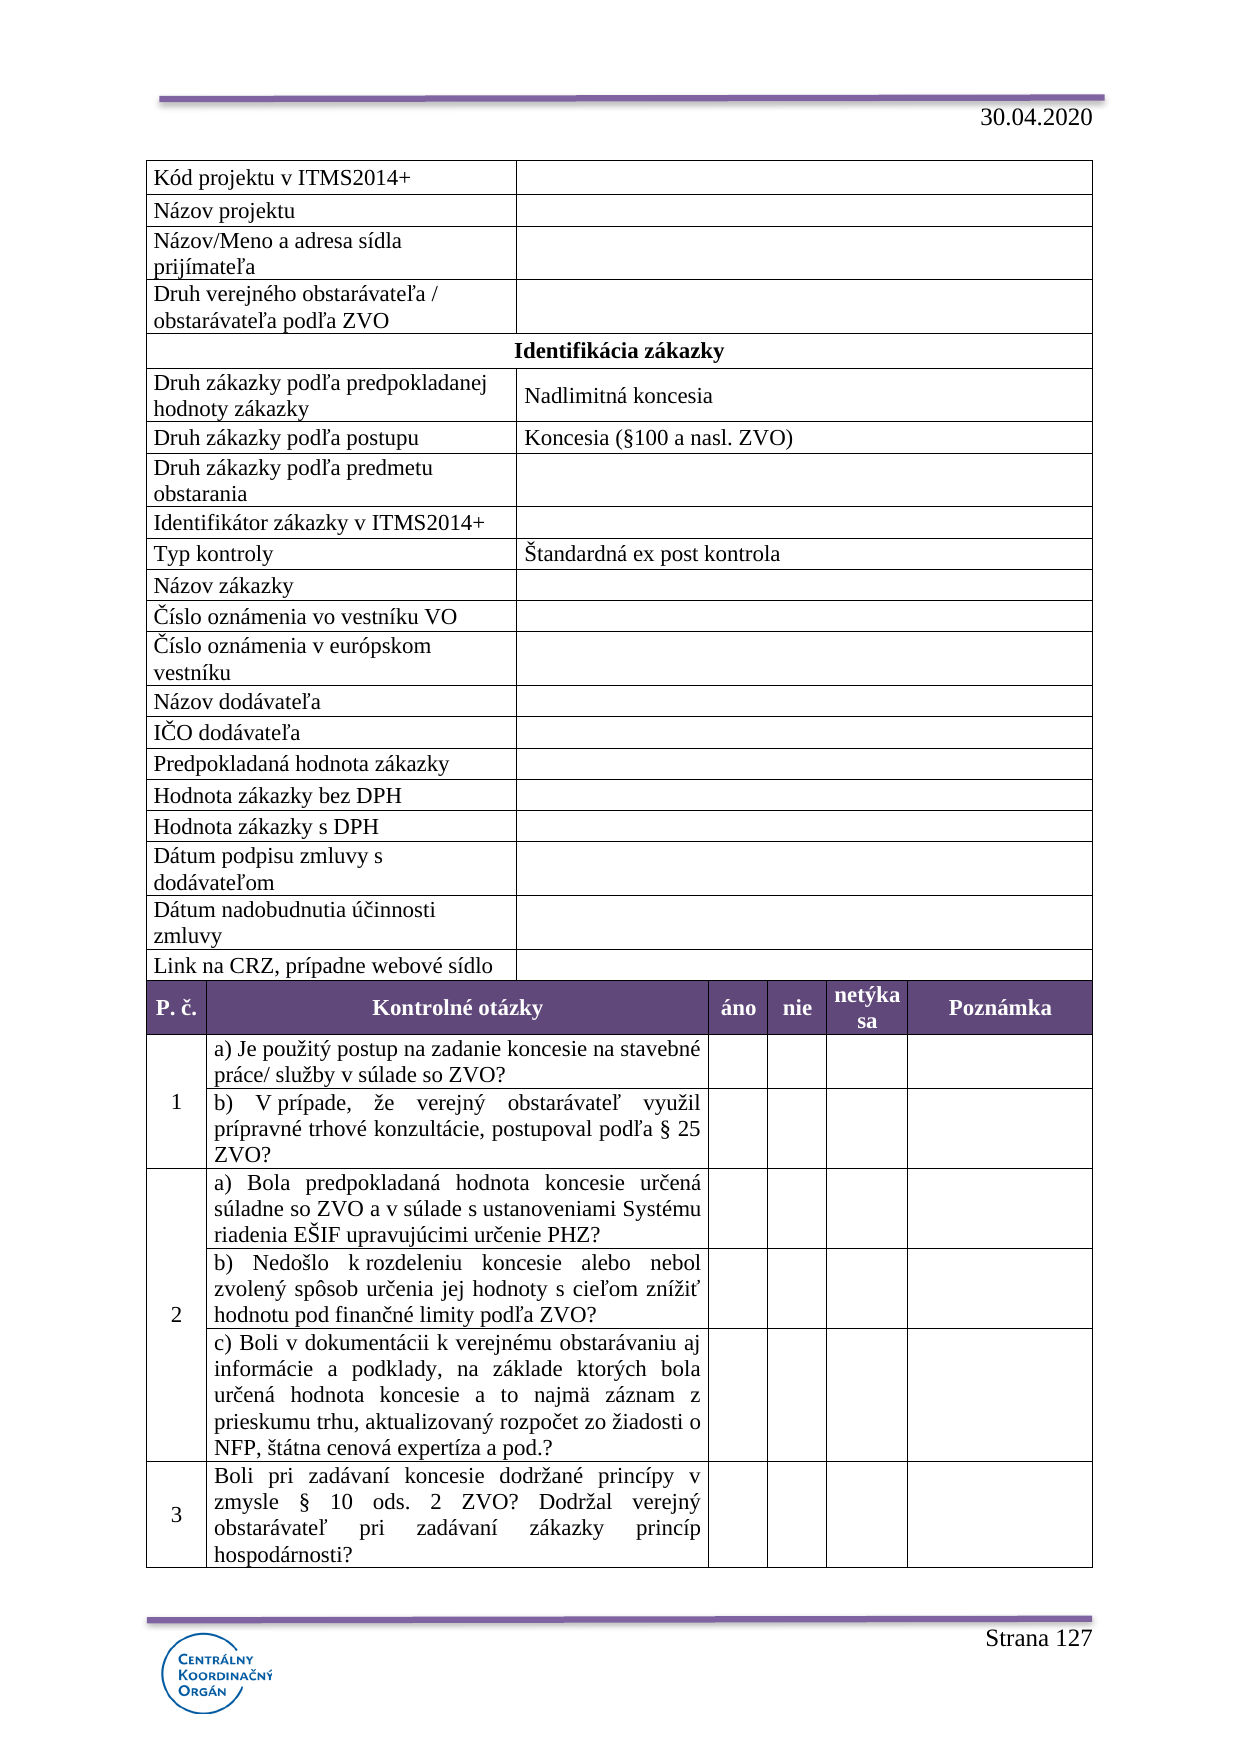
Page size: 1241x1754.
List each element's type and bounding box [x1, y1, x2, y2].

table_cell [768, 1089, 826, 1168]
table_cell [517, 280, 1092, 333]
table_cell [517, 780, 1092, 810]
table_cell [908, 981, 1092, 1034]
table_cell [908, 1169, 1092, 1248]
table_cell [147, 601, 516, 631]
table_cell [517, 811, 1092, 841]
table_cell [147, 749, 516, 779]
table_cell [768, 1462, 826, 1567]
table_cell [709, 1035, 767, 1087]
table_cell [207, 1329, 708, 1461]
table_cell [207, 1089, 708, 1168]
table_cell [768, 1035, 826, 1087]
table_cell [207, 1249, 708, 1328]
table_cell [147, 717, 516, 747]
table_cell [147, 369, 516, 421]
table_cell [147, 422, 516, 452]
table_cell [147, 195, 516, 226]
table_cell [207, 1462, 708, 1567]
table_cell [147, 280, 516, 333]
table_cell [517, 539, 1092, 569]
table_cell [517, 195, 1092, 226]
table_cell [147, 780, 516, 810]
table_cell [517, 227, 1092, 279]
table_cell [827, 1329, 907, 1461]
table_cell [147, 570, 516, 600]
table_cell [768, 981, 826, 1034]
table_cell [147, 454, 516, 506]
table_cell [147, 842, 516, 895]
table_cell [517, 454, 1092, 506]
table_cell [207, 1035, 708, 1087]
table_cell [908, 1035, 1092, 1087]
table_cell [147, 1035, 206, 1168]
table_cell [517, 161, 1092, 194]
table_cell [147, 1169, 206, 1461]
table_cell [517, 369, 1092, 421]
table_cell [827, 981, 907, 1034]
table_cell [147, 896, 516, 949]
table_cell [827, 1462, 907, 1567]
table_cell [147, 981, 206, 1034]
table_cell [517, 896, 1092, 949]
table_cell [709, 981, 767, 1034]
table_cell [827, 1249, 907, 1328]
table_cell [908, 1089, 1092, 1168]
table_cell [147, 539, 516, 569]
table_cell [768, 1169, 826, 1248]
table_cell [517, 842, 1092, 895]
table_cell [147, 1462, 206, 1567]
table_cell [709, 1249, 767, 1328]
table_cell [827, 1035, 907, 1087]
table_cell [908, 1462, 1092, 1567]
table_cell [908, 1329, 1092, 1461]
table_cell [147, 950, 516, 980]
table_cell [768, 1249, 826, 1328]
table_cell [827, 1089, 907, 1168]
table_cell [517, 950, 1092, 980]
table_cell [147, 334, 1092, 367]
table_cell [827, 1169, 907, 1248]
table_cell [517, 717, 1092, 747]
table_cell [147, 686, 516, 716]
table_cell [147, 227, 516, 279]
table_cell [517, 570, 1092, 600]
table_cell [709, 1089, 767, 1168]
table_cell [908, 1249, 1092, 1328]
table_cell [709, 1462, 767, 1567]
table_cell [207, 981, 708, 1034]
picture [159, 1631, 272, 1713]
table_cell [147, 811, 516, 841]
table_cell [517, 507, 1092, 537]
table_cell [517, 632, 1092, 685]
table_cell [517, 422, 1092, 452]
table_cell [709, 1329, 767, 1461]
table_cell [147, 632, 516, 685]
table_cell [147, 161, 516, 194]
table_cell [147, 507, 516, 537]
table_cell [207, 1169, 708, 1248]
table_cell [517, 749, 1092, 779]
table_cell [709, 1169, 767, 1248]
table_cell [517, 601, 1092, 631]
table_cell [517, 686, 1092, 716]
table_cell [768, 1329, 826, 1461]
